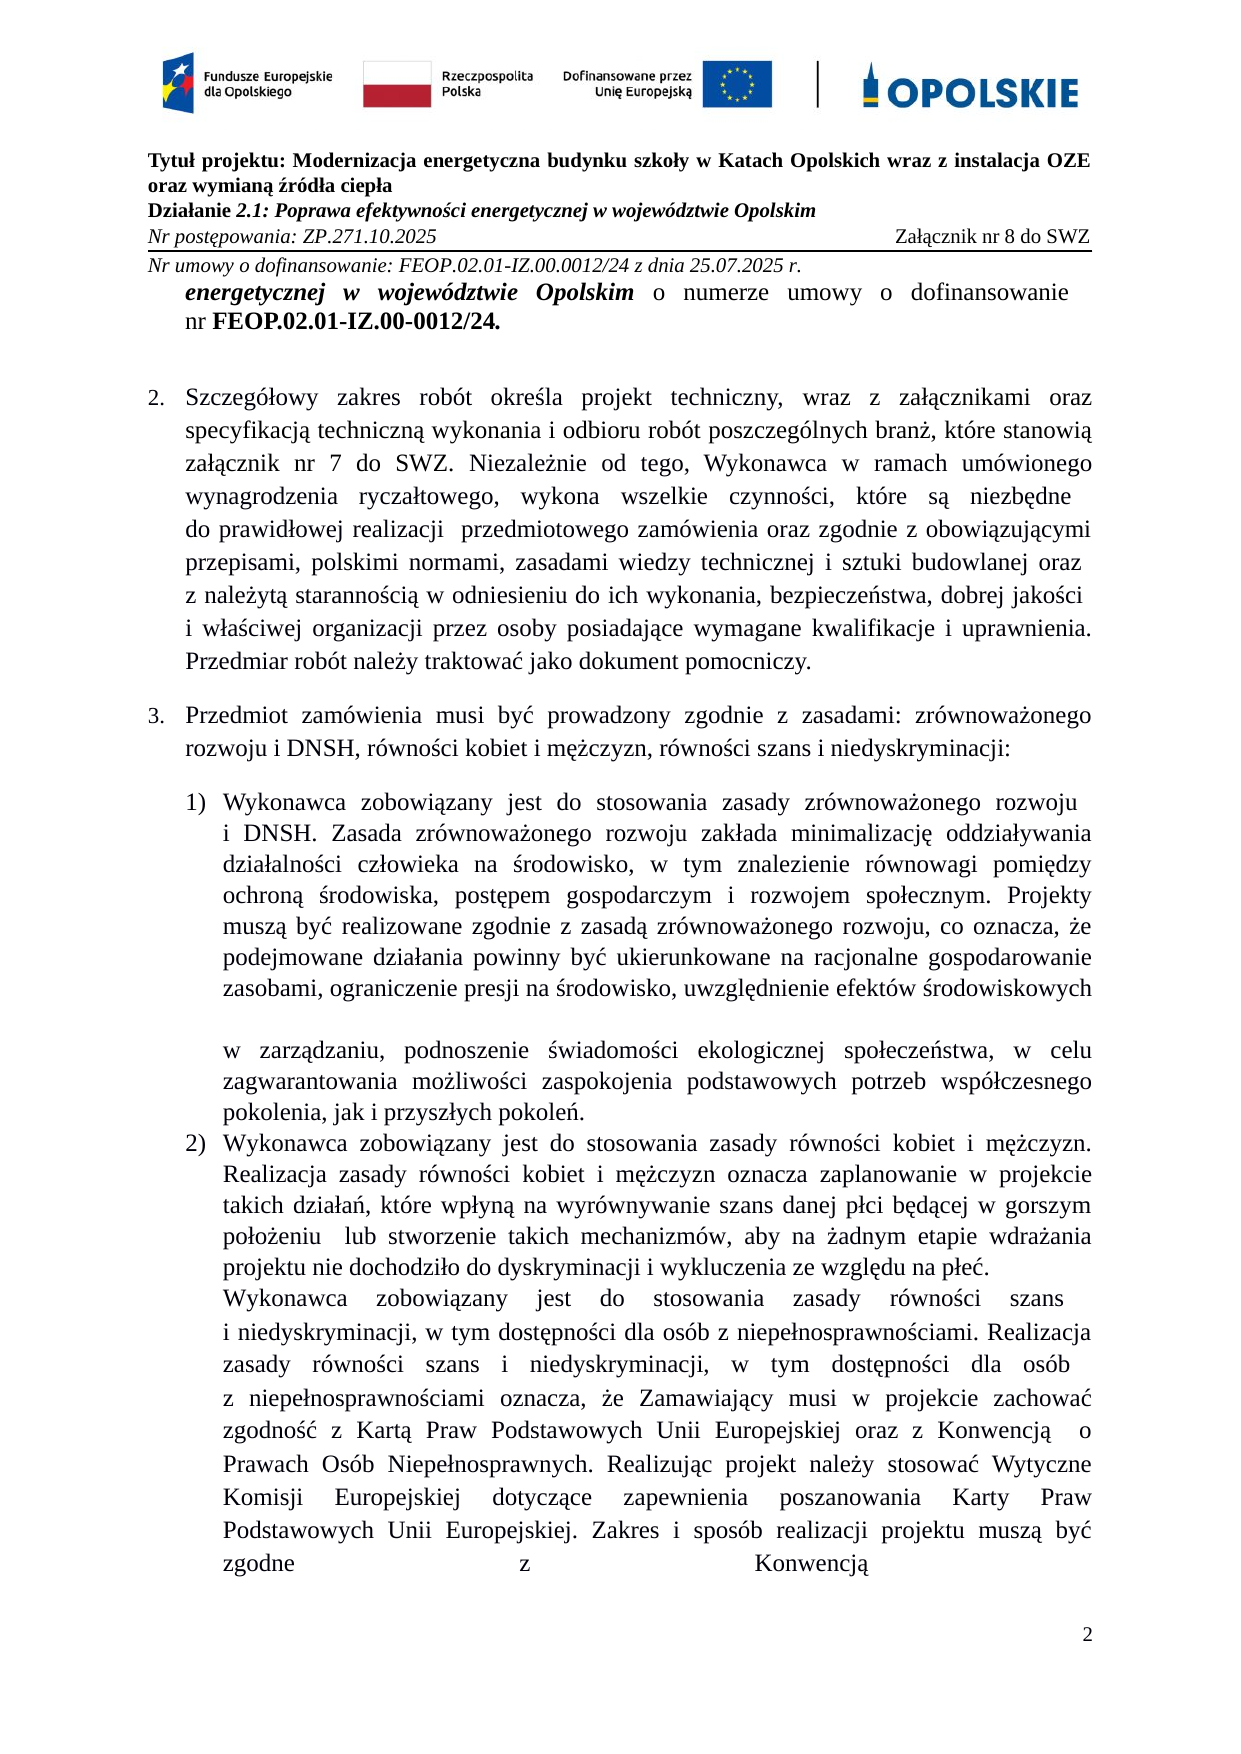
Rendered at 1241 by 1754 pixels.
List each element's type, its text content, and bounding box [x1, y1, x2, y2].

list Wykonawca zobowiązany jest do stosowania zasady zrównoważonego rozwoju i DNSH. Zasada zrównoważonego rozwoju zakłada minimalizację oddziaływania działalności człowieka na środowisko, w tym znalezienie równowagi pomiędzy ochroną środowiska, postępem gospodarczym i rozwojem społecznym. Projekty muszą być realizowane zgodnie z zasadą zrównoważonego rozwoju, co oznacza, że podejmowane działania powinny być ukierunkowane na racjonalne gospodarowanie zasobami, ograniczenie presji na środowisko, uwzględnienie efektów środowiskowych w zarządzaniu, podnoszenie świadomości ekologicznej społeczeństwa, w celu zagwarantowania możliwości zaspokojenia podstawowych potrzeb współczesnego pokolenia, jak i przyszłych pokoleń. [185, 787, 1092, 1126]
list Wykonawca zobowiązany jest do stosowania zasady równości kobiet i mężczyzn. Realizacja zasady równości kobiet i mężczyzn oznacza zaplanowanie w projekcie takich działań, które wpłyną na wyrównywanie szans danej płci będącej w gorszym położeniu lub stworzenie takich mechanizmów, aby na żadnym etapie wdrażania projektu nie dochodziło do dyskryminacji i wykluczenia ze względu na płeć. [185, 1128, 1092, 1281]
list Szczegółowy zakres robót określa projekt techniczny, wraz z załącznikami oraz specyfikacją techniczną wykonania i odbioru robót poszczególnych branż, które stanowią załącznik nr 7 do SWZ. Niezależnie od tego, Wykonawca w ramach umówionego wynagrodzenia ryczałtowego, wykona wszelkie czynności, które są niezbędne do prawidłowej realizacji przedmiotowego zamówienia oraz zgodnie z obowiązującymi przepisami, polskimi normami, zasadami wiedzy technicznej i sztuki budowlanej oraz z należytą starannością w odniesieniu do ich wykonania, bezpieczeństwa, dobrej jakości i właściwej organizacji przez osoby posiadające wymagane kwalifikacje i uprawnienia. Przedmiar robót należy traktować jako dokument pomocniczy. [148, 382, 1092, 675]
picture [147, 32, 1093, 130]
list Przedmiot zamówienia musi być prowadzony zgodnie z zasadami: zrównoważonego rozwoju i DNSH, równości kobiet i mężczyzn, równości szans i niedyskryminacji: [148, 700, 1092, 762]
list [223, 1283, 1092, 1576]
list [148, 277, 1087, 334]
